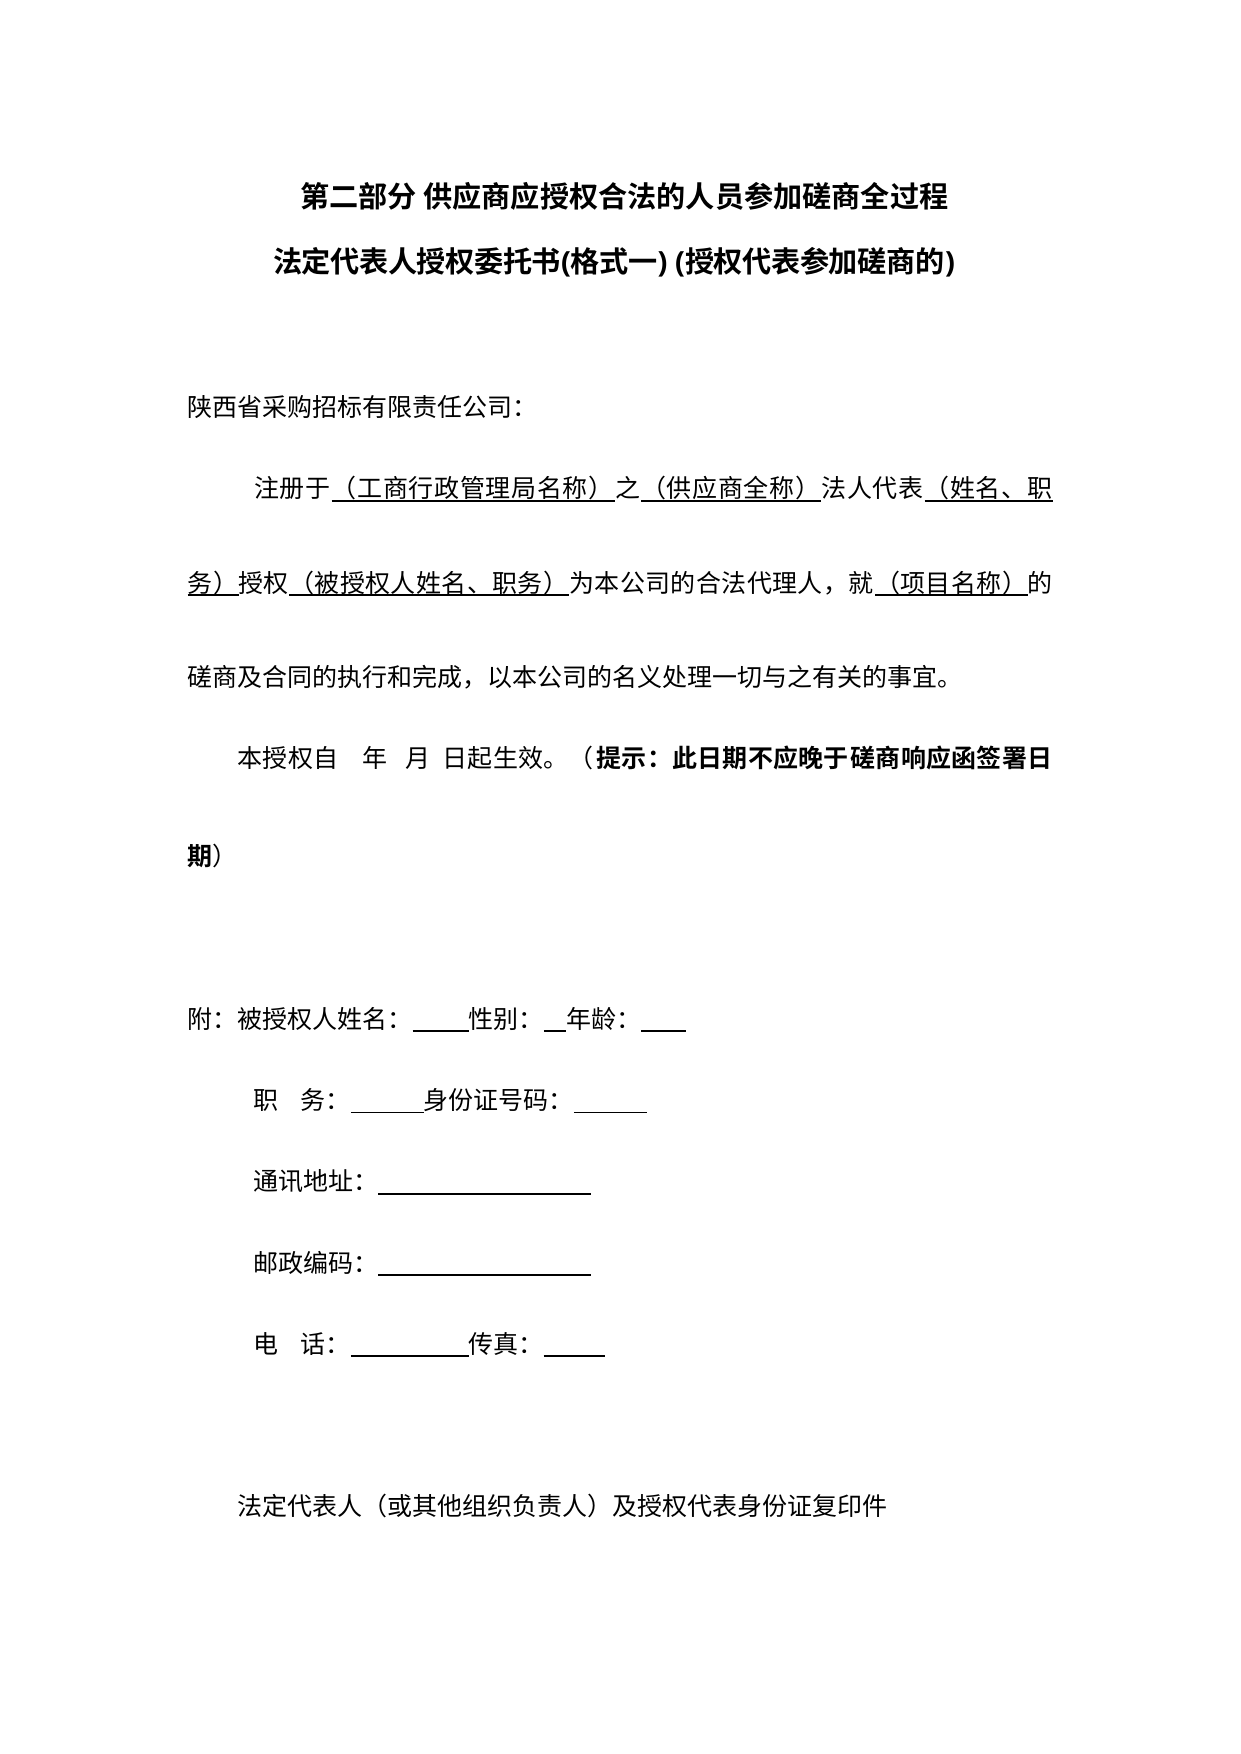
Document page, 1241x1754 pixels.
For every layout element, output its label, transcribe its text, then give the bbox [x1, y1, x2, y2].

text 附：被授权人姓名： 性别： 年龄： [187, 985, 1053, 1050]
text 本授权自 年 月 日起生效。（提示：此日期不应晚于磋商响应函签署日期） [187, 724, 1053, 887]
text 职 务： 身份证号码： [187, 1066, 1053, 1131]
text 电 话： 传真： [187, 1310, 1053, 1375]
text 通讯地址： [187, 1147, 1053, 1212]
text 注册于（工商行政管理局名称）之（供应商全称）法人代表（姓名、职务）授权（被授权人姓名、职务）为本公司的合法代理人，就（项目名称）的磋商及合同的执行和完成，以本公司的名义处理一切与之有关的事宜。 [187, 454, 1053, 708]
text 法定代表人（或其他组织负责人）及授权代表身份证复印件 [187, 1472, 1053, 1537]
list 法定代表人授权委托书(格式一) (授权代表参加磋商的) [187, 227, 1053, 292]
list 第二部分 供应商应授权合法的人员参加磋商全过程 [187, 162, 1053, 227]
text 陕西省采购招标有限责任公司： [187, 373, 1053, 438]
text 邮政编码： [187, 1229, 1053, 1294]
